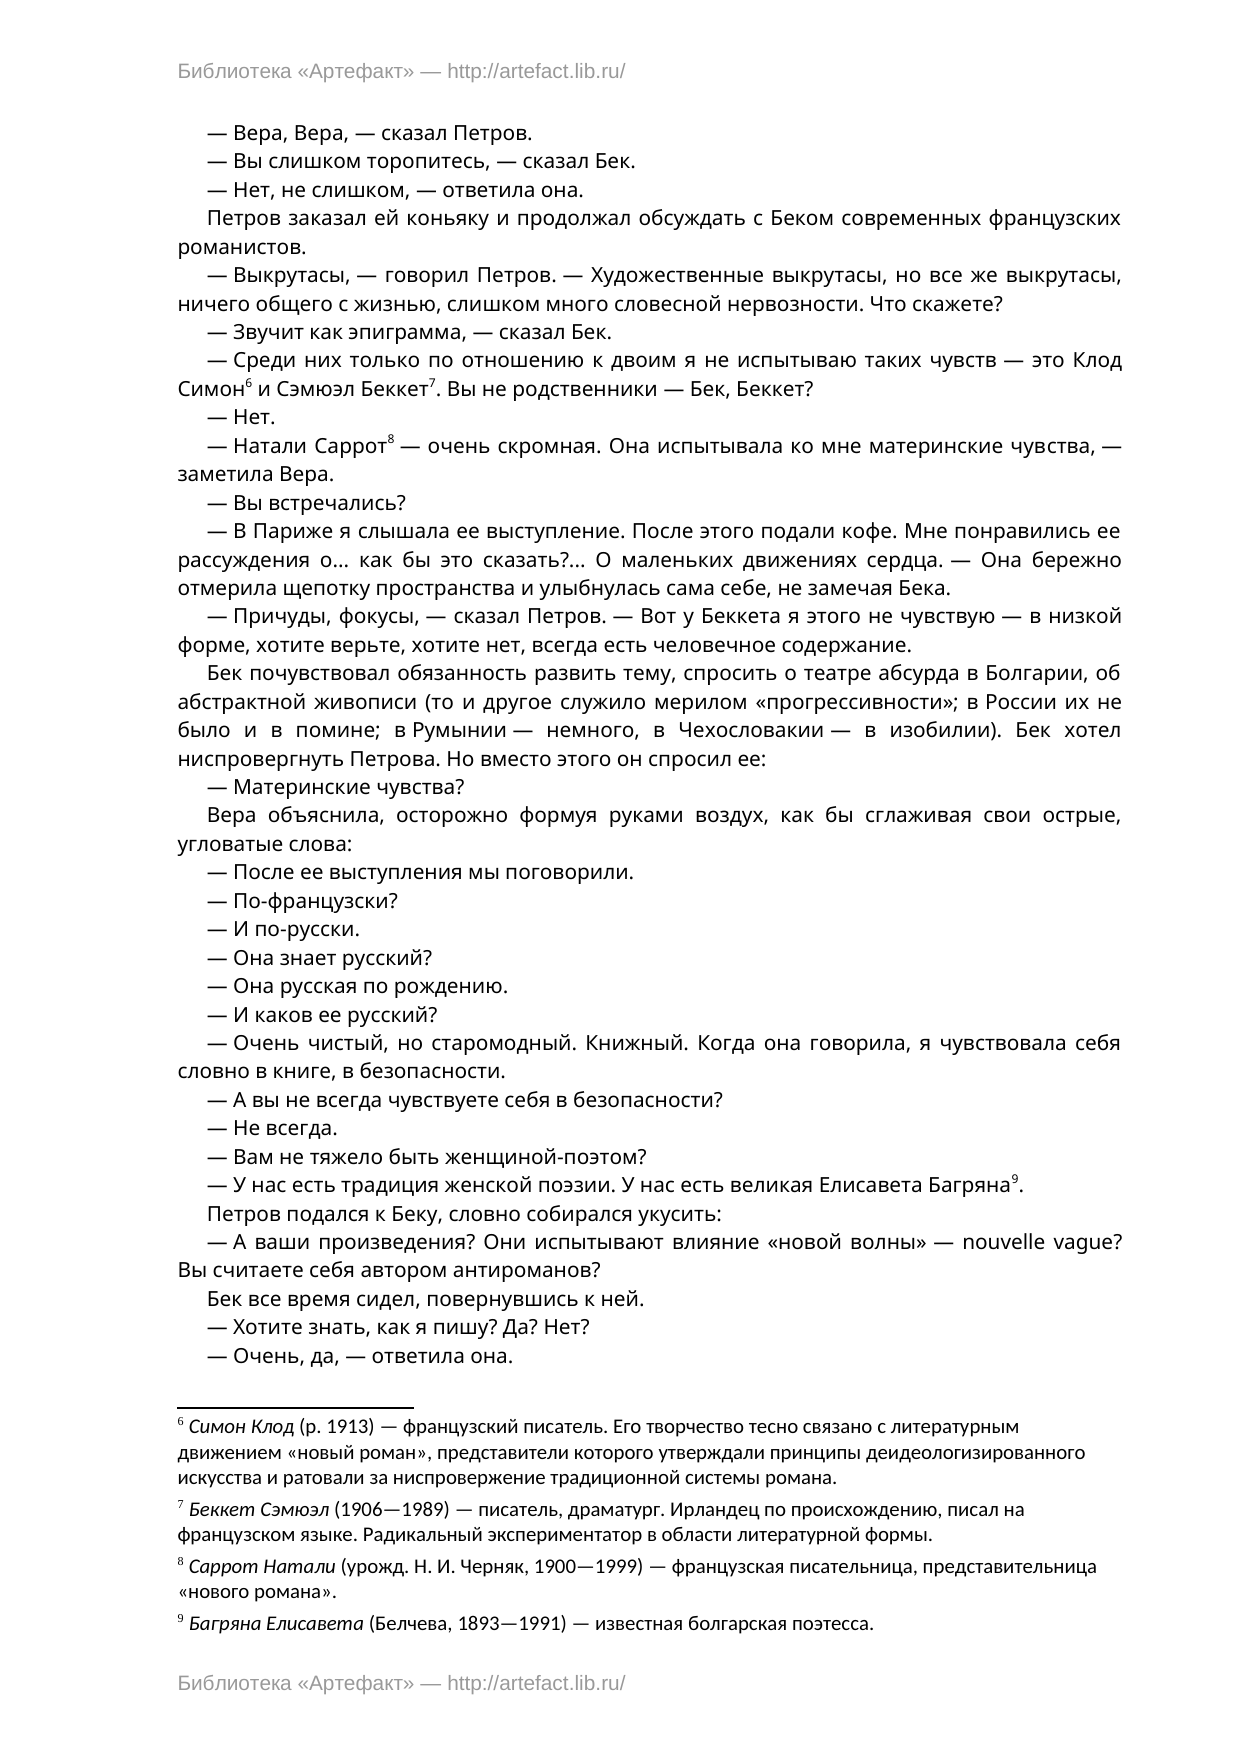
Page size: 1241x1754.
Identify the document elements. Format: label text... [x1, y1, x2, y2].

text — Она русская по рождению. [177, 971, 1122, 1000]
text — Вы слишком торопитесь, — сказал Бек. [177, 147, 1122, 175]
text — Она знает русский? [177, 943, 1122, 971]
text Бек все время сидел, повернувшись к ней. [177, 1284, 1122, 1312]
text — Причуды, фокусы, — сказал Петров. — Вот у Беккета я этого не чувствую — в низкой форме, хотите верьте, хотите нет, всегда есть человечное содержание. [177, 602, 1122, 658]
text — Вы встречались? [177, 488, 1122, 516]
text Вера объяснила, осторожно формуя руками воздух, как бы сглаживая свои острые, угловатые слова: [177, 801, 1122, 857]
text — Нет, не слишком, — ответила она. [177, 175, 1122, 203]
text — И каков ее русский? [177, 1000, 1122, 1028]
text Петров подался к Беку, словно собирался укусить: [177, 1199, 1122, 1227]
text — Среди них только по отношению к двоим я не испытываю таких чувств — это Клод Симон и Сэмюэл Беккет. Вы не родственники — Бек, Беккет? [177, 346, 1122, 402]
text — Очень, да, — ответила она. [177, 1341, 1122, 1369]
text — И по-русски. [177, 914, 1122, 943]
text Петров заказал ей коньяку и продолжал обсуждать с Беком современных французских романистов. [177, 203, 1122, 260]
text — А ваши произведения? Они испытывают влияние «новой волны» — nouvelle vague? Вы считаете себя автором антироманов? [177, 1227, 1122, 1284]
text — Натали Саррот — очень скромная. Она испытывала ко мне материнские чувства, — заметила Вера. [177, 431, 1122, 488]
text — А вы не всегда чувствуете себя в безопасности? [177, 1085, 1122, 1113]
text — Звучит как эпиграмма, — сказал Бек. [177, 317, 1122, 346]
text — Вера, Вера, — сказал Петров. [177, 118, 1122, 147]
text — По-французски? [177, 886, 1122, 914]
text — Материнские чувства? [177, 772, 1122, 801]
text Бек почувствовал обязанность развить тему, спросить о театре абсурда в Болгарии, об абстрактной живописи (то и другое служило мерилом «прогрессивности»; в России их не было и в помине; в Румынии — немного, в Чехословакии — в изобилии). Бек хотел ниспровергнуть Петрова. Но вместо этого он спросил ее: [177, 658, 1122, 772]
text — Вам не тяжело быть женщиной-поэтом? [177, 1142, 1122, 1170]
text — Хотите знать, как я пишу? Да? Нет? [177, 1312, 1122, 1341]
text — У нас есть традиция женской поэзии. У нас есть великая Елисавета Багряна. [177, 1170, 1122, 1199]
text — Нет. [177, 402, 1122, 431]
text — Очень чистый, но старомодный. Книжный. Когда она говорила, я чувствовала себя словно в книге, в безопасности. [177, 1028, 1122, 1085]
text — В Париже я слышала ее выступление. После этого подали кофе. Мне понравились ее рассуждения о... как бы это сказать?... О маленьких движениях сердца. — Она бережно отмерила щепотку пространства и улыбнулась сама себе, не замечая Бека. [177, 516, 1122, 602]
text — После ее выступления мы поговорили. [177, 857, 1122, 886]
text — Не всегда. [177, 1113, 1122, 1142]
text — Выкрутасы, — говорил Петров. — Художественные выкрутасы, но все же выкрутасы, ничего общего с жизнью, слишком много словесной нервозности. Что скажете? [177, 260, 1122, 317]
